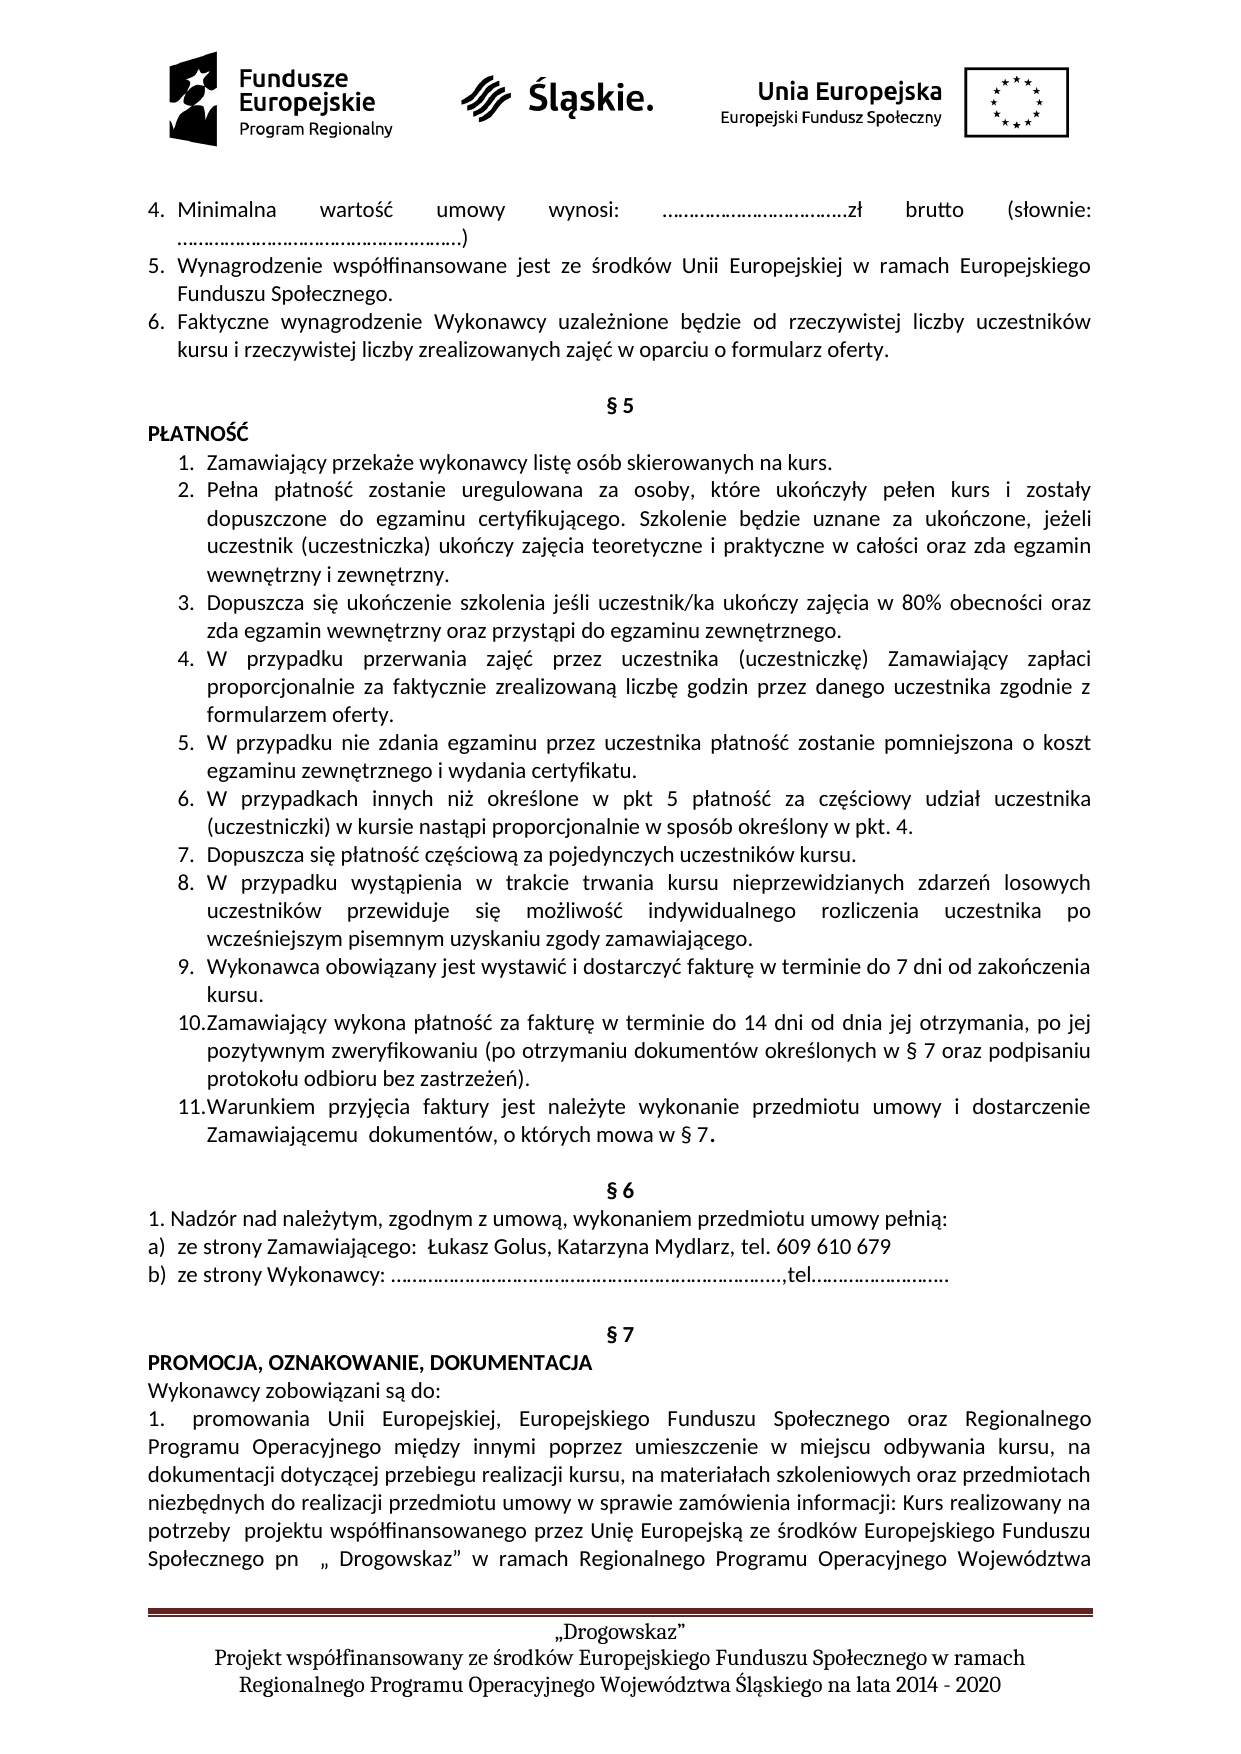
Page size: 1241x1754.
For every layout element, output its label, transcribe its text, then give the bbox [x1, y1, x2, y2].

text Wykonawcy zobowiązani są do: [148, 1376, 1093, 1404]
list Wynagrodzenie współfinansowane jest ze środków Unii Europejskiej w ramach Europejskiego Funduszu Społecznego. [148, 251, 1093, 307]
list Faktyczne wynagrodzenie Wykonawcy uzależnione będzie od rzeczywistej liczby uczestników kursu i rzeczywistej liczby zrealizowanych zajęć w oparciu o formularz oferty. [148, 307, 1093, 363]
list W przypadku nie zdania egzaminu przez uczestnika płatność zostanie pomniejszona o koszt egzaminu zewnętrznego i wydania certyfikatu. [177, 728, 1093, 784]
list ze strony Zamawiającego: Łukasz Golus, Katarzyna Mydlarz, tel. 609 610 679 [148, 1232, 1093, 1260]
picture [147, 29, 1091, 168]
text § 6 [148, 1176, 1093, 1204]
list Zamawiający wykona płatność za fakturę w terminie do 14 dni od dnia jej otrzymania, po jej pozytywnym zweryfikowaniu (po otrzymaniu dokumentów określonych w § 7 oraz podpisaniu protokołu odbioru bez zastrzeżeń). [177, 1008, 1093, 1092]
list Zamawiający przekaże wykonawcy listę osób skierowanych na kurs. [177, 448, 1093, 476]
list Minimalna wartość umowy wynosi: ……………………………..zł brutto (słownie: ………………………………………………) [148, 195, 1093, 251]
list W przypadkach innych niż określone w pkt 5 płatność za częściowy udział uczestnika (uczestniczki) w kursie nastąpi proporcjonalnie w sposób określony w pkt. 4. [177, 784, 1093, 840]
text 1. Nadzór nad należytym, zgodnym z umową, wykonaniem przedmiotu umowy pełnią: [148, 1204, 1093, 1232]
list Pełna płatność zostanie uregulowana za osoby, które ukończyły pełen kurs i zostały dopuszczone do egzaminu certyfikującego. Szkolenie będzie uznane za ukończone, jeżeli uczestnik (uczestniczka) ukończy zajęcia teoretyczne i praktyczne w całości oraz zda egzamin wewnętrzny i zewnętrzny. [177, 476, 1093, 588]
text § 5 [148, 392, 1093, 419]
text PŁATNOŚĆ [148, 419, 1093, 448]
list W przypadku wystąpienia w trakcie trwania kursu nieprzewidzianych zdarzeń losowych uczestników przewiduje się możliwość indywidualnego rozliczenia uczestnika po wcześniejszym pisemnym uzyskaniu zgody zamawiającego. [177, 868, 1093, 952]
text PROMOCJA, OZNAKOWANIE, DOKUMENTACJA [148, 1348, 1093, 1376]
list W przypadku przerwania zajęć przez uczestnika (uczestniczkę) Zamawiający zapłaci proporcjonalnie za faktycznie zrealizowaną liczbę godzin przez danego uczestnika zgodnie z formularzem oferty. [177, 644, 1093, 728]
list Dopuszcza się ukończenie szkolenia jeśli uczestnik/ka ukończy zajęcia w 80% obecności oraz zda egzamin wewnętrzny oraz przystąpi do egzaminu zewnętrznego. [177, 588, 1093, 644]
list Warunkiem przyjęcia faktury jest należyte wykonanie przedmiotu umowy i dostarczenie Zamawiającemu dokumentów, o których mowa w § 7. [177, 1092, 1093, 1148]
list Wykonawca obowiązany jest wystawić i dostarczyć fakturę w terminie do 7 dni od zakończenia kursu. [177, 952, 1093, 1008]
list Dopuszcza się płatność częściową za pojedynczych uczestników kursu. [177, 840, 1093, 868]
text § 7 [148, 1320, 1093, 1348]
list ze strony Wykonawcy: ………………………………………………………………..,tel…………………….. [148, 1260, 1093, 1288]
